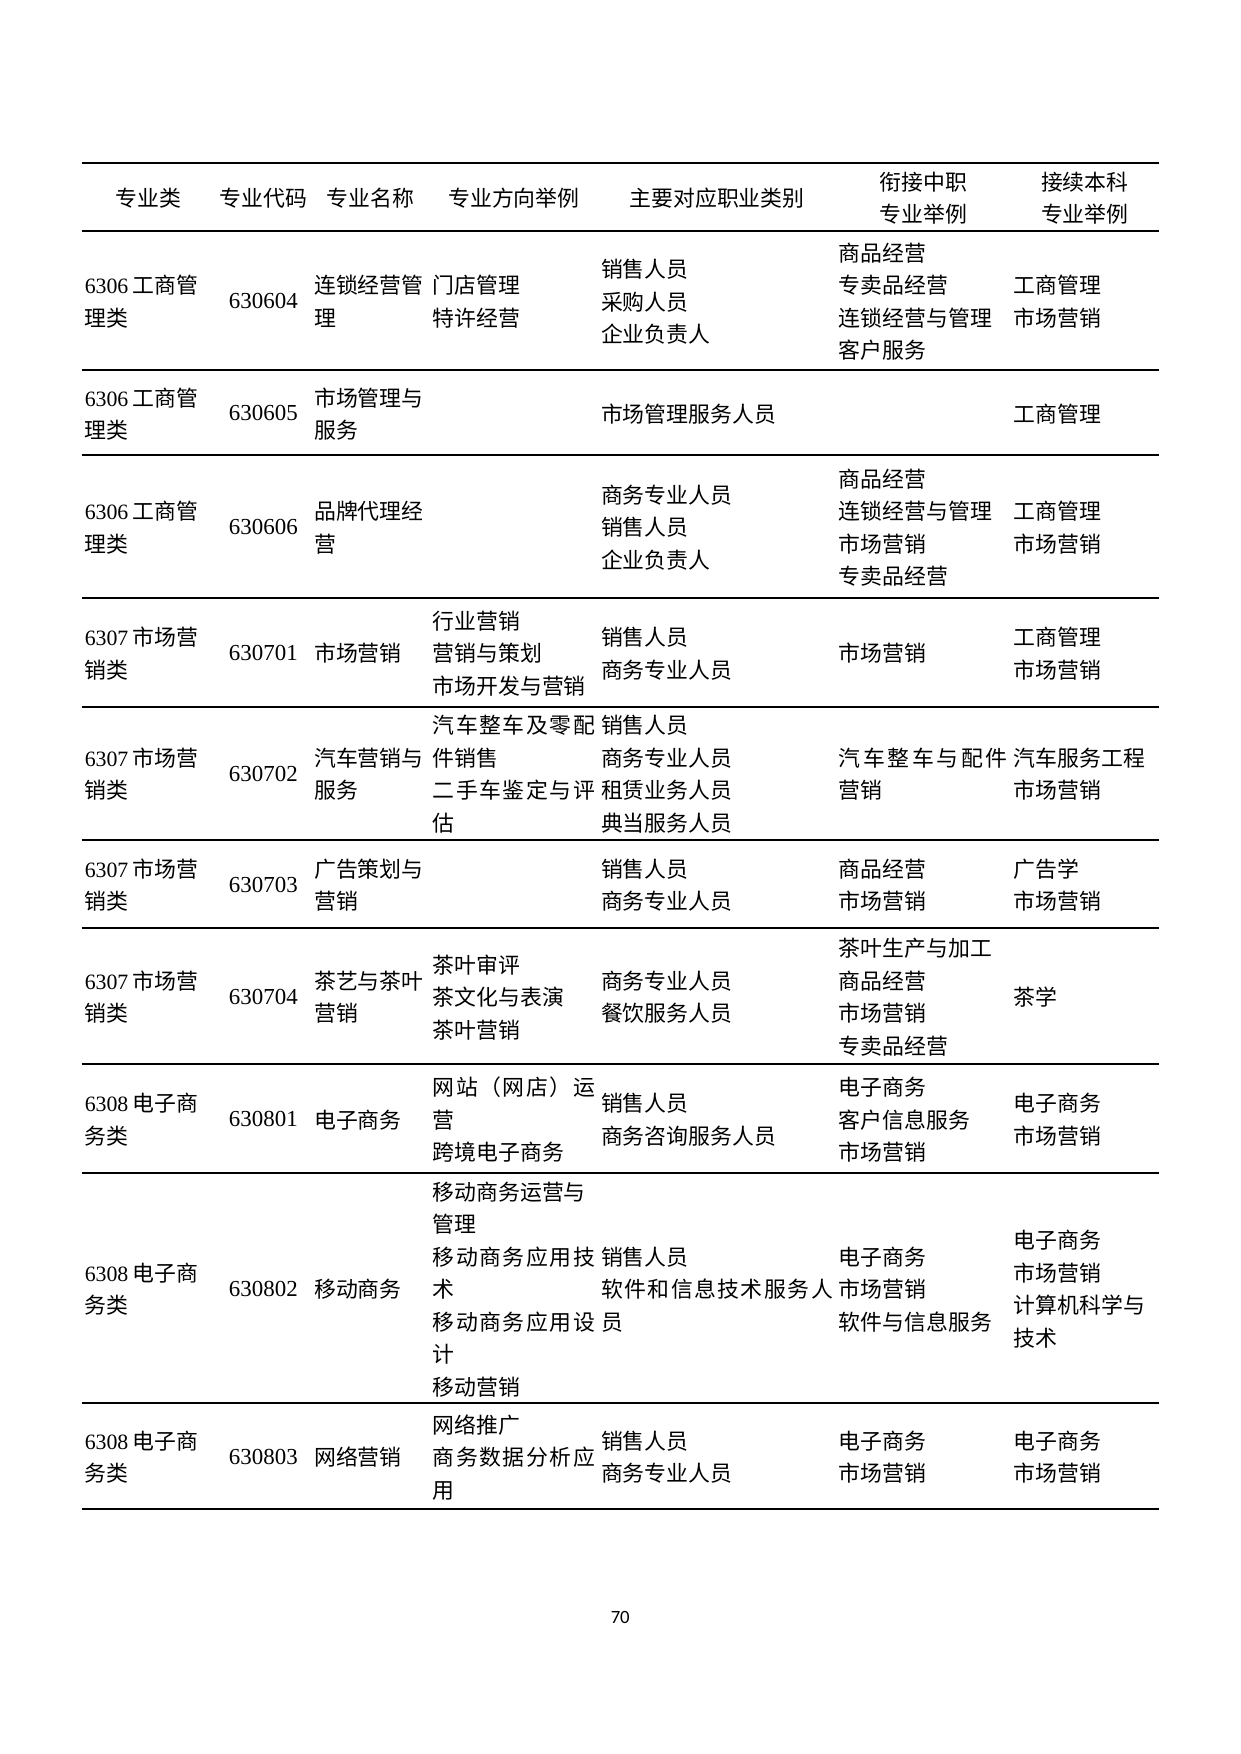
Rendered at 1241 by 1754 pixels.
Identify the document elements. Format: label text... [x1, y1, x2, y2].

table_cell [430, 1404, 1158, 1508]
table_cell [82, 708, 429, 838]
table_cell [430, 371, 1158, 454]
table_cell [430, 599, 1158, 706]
table_header 专业方向举例 [430, 164, 598, 229]
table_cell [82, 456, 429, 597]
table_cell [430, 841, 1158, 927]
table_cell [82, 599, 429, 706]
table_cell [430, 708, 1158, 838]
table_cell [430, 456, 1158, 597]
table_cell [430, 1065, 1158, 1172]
table_header 接续本科 专业举例 [1011, 164, 1158, 229]
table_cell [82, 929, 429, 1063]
table_header 专业代码 [215, 164, 311, 229]
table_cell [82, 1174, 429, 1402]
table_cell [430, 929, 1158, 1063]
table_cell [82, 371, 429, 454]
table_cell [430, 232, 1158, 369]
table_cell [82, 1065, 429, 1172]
table_header 衔接中职 专业举例 [836, 164, 1011, 229]
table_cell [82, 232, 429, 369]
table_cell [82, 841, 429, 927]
table_header 专业名称 [311, 164, 429, 229]
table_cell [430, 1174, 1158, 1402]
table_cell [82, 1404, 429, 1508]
table_header 主要对应职业类别 [598, 164, 836, 229]
table_header 专业类 [82, 164, 215, 229]
